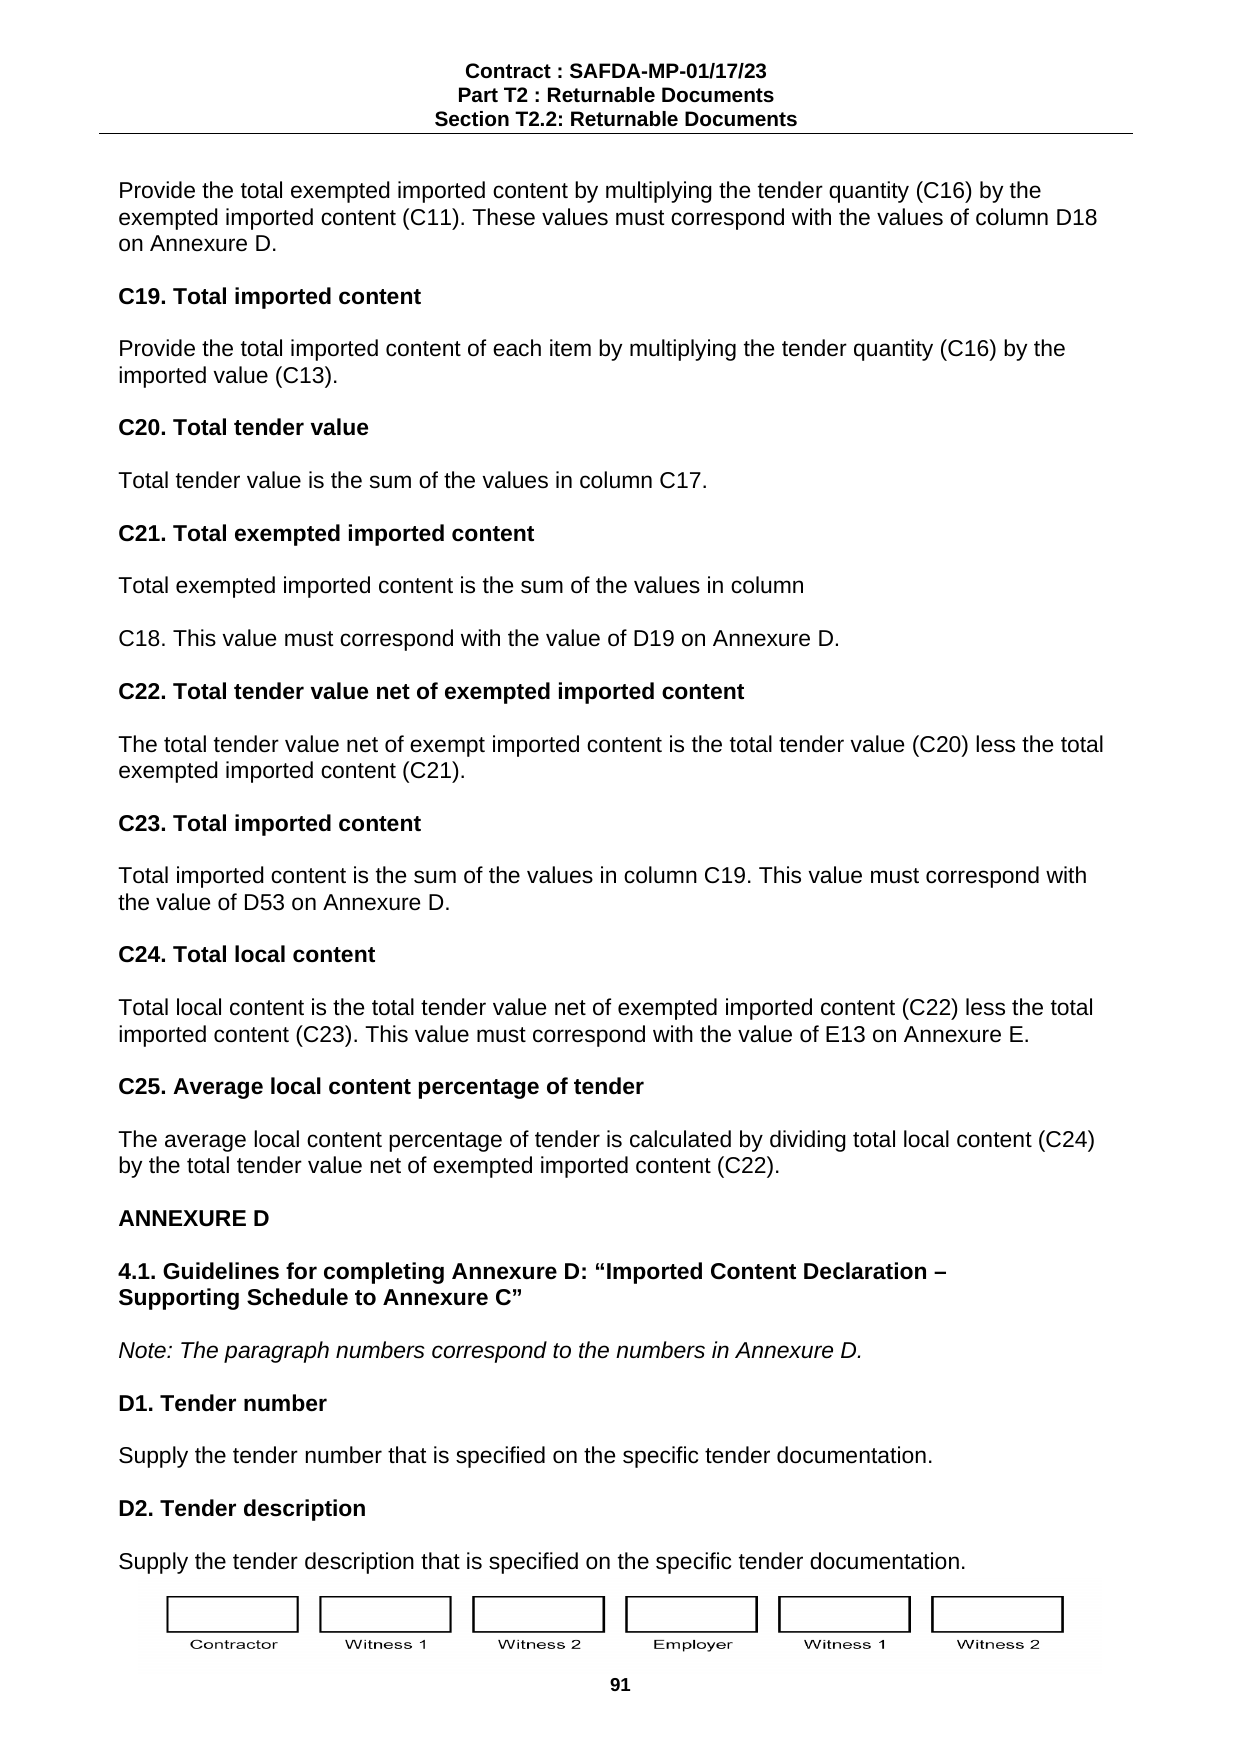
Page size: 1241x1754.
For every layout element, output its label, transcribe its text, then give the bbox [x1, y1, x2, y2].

text Note: The paragraph numbers correspond to the numbers in Annexure D. [118, 1337, 1122, 1363]
text C18. This value must correspond with the value of D19 on Annexure D. [118, 625, 1122, 652]
text C23. Total imported content [118, 810, 1122, 836]
text Supporting Schedule to Annexure C” [118, 1284, 1122, 1310]
picture [138, 1578, 1103, 1674]
text Supply the tender number that is specified on the specific tender documentation. [118, 1442, 1122, 1468]
text Provide the total imported content of each item by multiplying the tender quantity (C16) by the imported value (C13). [118, 335, 1122, 388]
text Total imported content is the sum of the values in column C19. This value must correspond with the value of D53 on Annexure D. [118, 862, 1122, 915]
text Total exempted imported content is the sum of the values in column [118, 572, 1122, 599]
text 4.1. Guidelines for completing Annexure D: “Imported Content Declaration – [118, 1258, 1122, 1284]
text ANNEXURE D [118, 1205, 1122, 1231]
text C20. Total tender value [118, 414, 1122, 441]
text C19. Total imported content [118, 283, 1122, 309]
text C22. Total tender value net of exempted imported content [118, 678, 1122, 704]
text Provide the total exempted imported content by multiplying the tender quantity (C16) by the exempted imported content (C11). These values must correspond with the values of column D18 on Annexure D. [118, 177, 1122, 256]
text The average local content percentage of tender is calculated by dividing total local content (C24) by the total tender value net of exempted imported content (C22). [118, 1126, 1122, 1179]
text D1. Tender number [118, 1389, 1122, 1416]
text C24. Total local content [118, 941, 1122, 968]
text The total tender value net of exempt imported content is the total tender value (C20) less the total exempted imported content (C21). [118, 731, 1122, 783]
text D2. Tender description [118, 1495, 1122, 1521]
text C21. Total exempted imported content [118, 520, 1122, 546]
text Total tender value is the sum of the values in column C17. [118, 467, 1122, 493]
text Total local content is the total tender value net of exempted imported content (C22) less the total imported content (C23). This value must correspond with the value of E13 on Annexure E. [118, 994, 1122, 1047]
text Supply the tender description that is specified on the specific tender documentation. [118, 1548, 1122, 1574]
text C25. Average local content percentage of tender [118, 1073, 1122, 1099]
